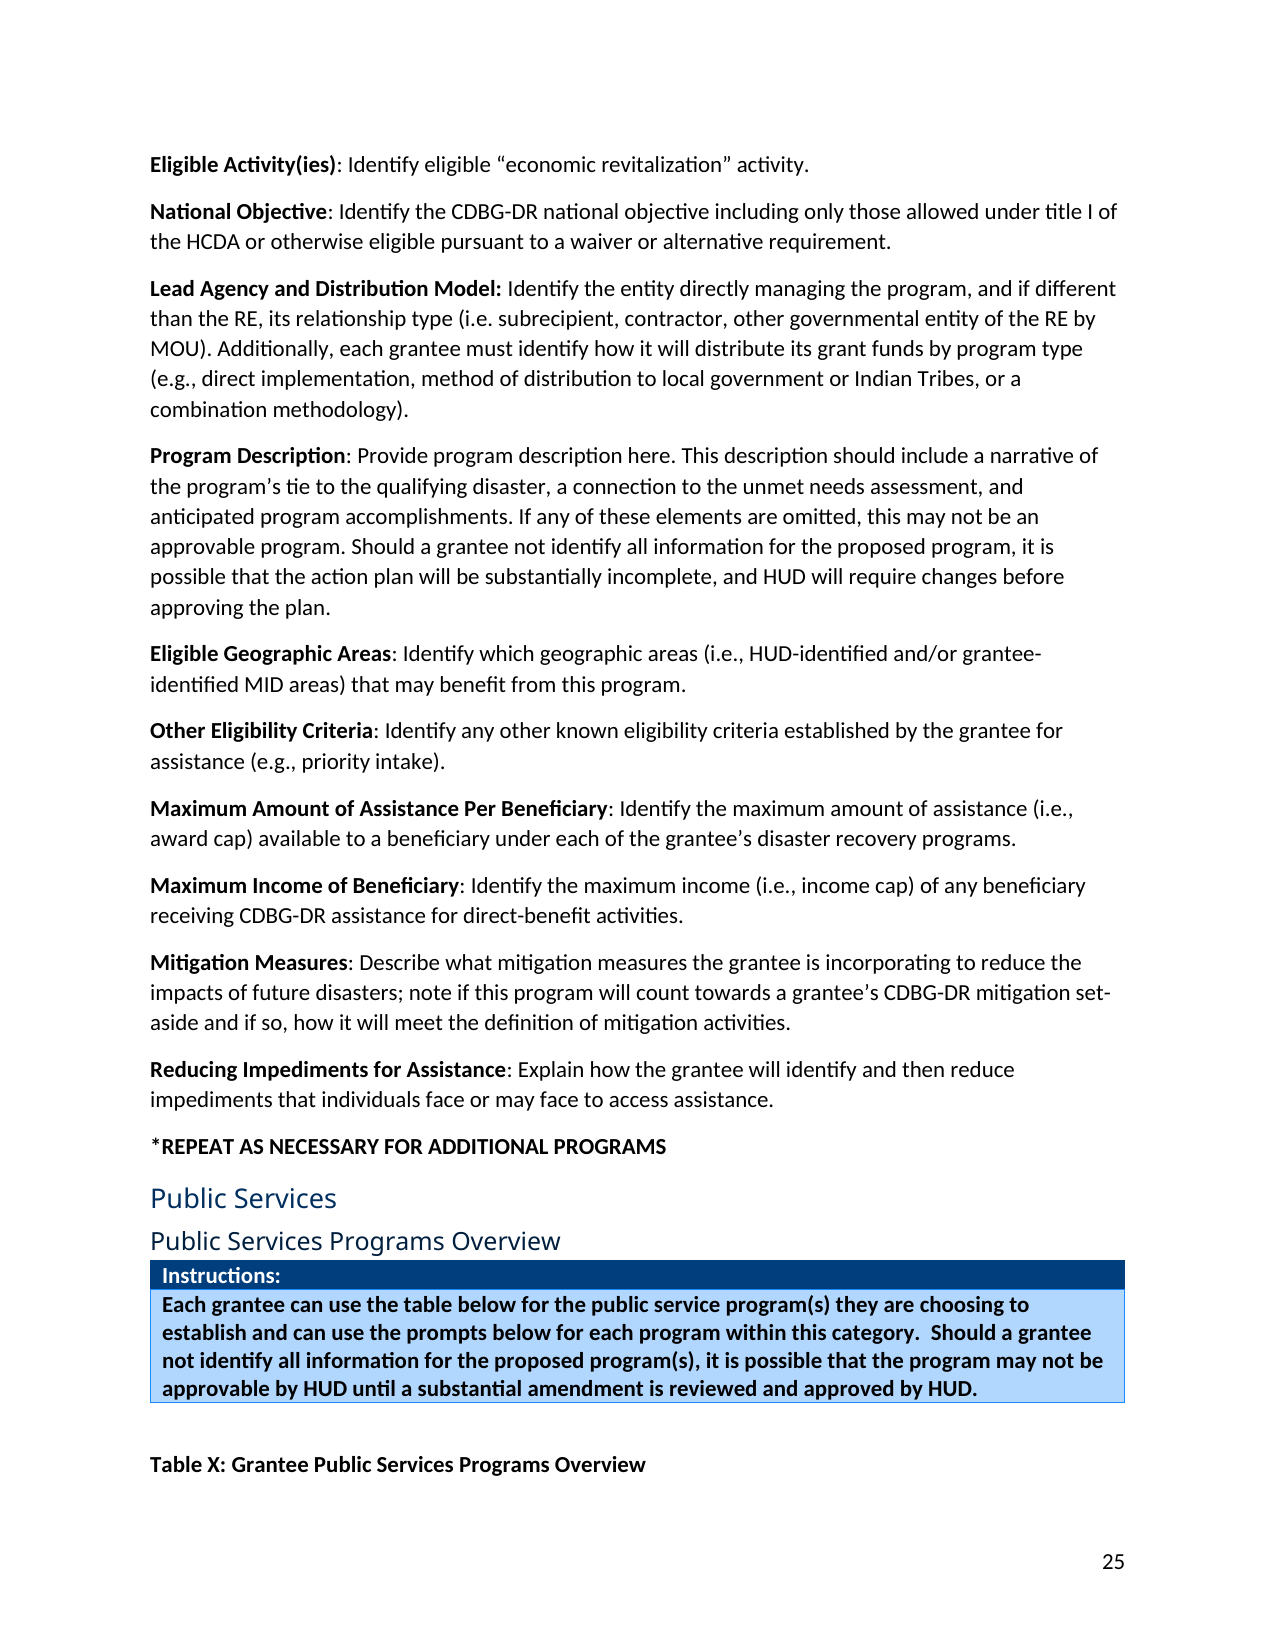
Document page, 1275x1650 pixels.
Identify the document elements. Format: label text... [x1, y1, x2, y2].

text Reducing Impediments for Assistance: [150, 1055, 1125, 1113]
subtitle Public Services [150, 1179, 1125, 1216]
text Table X: Grantee Public Services Programs Overview [150, 1450, 1125, 1478]
text Eligible Geographic Areas: [150, 639, 1125, 698]
text Maximum Income of Beneficiary: [150, 871, 1125, 929]
text Lead Agency and Distribution Model: [150, 274, 1125, 423]
text *REPEAT AS NECESSARY FOR ADDITIONAL PROGRAMS [150, 1132, 1125, 1160]
text Other Eligibility Criteria: [150, 717, 1125, 775]
text National Objective: [150, 197, 1125, 255]
text Mitigation Measures: [150, 948, 1125, 1036]
table_header Instructions: [151, 1261, 1124, 1289]
table_cell Each grantee can use the table below for the public service program(s) they are choosing to establish and can use the prompts below for each program within this category. Should a grantee not identify all information for the proposed program(s), it is possible that the program may not be approvable by HUD until a substantial amendment is reviewed and approved by HUD. [151, 1290, 1124, 1402]
subtitle Public Services Programs Overview [150, 1223, 1125, 1257]
text Maximum Amount of Assistance Per Beneficiary: [150, 794, 1125, 852]
text Eligible Activity(ies): [150, 150, 1125, 178]
text Program Description: [150, 442, 1125, 621]
